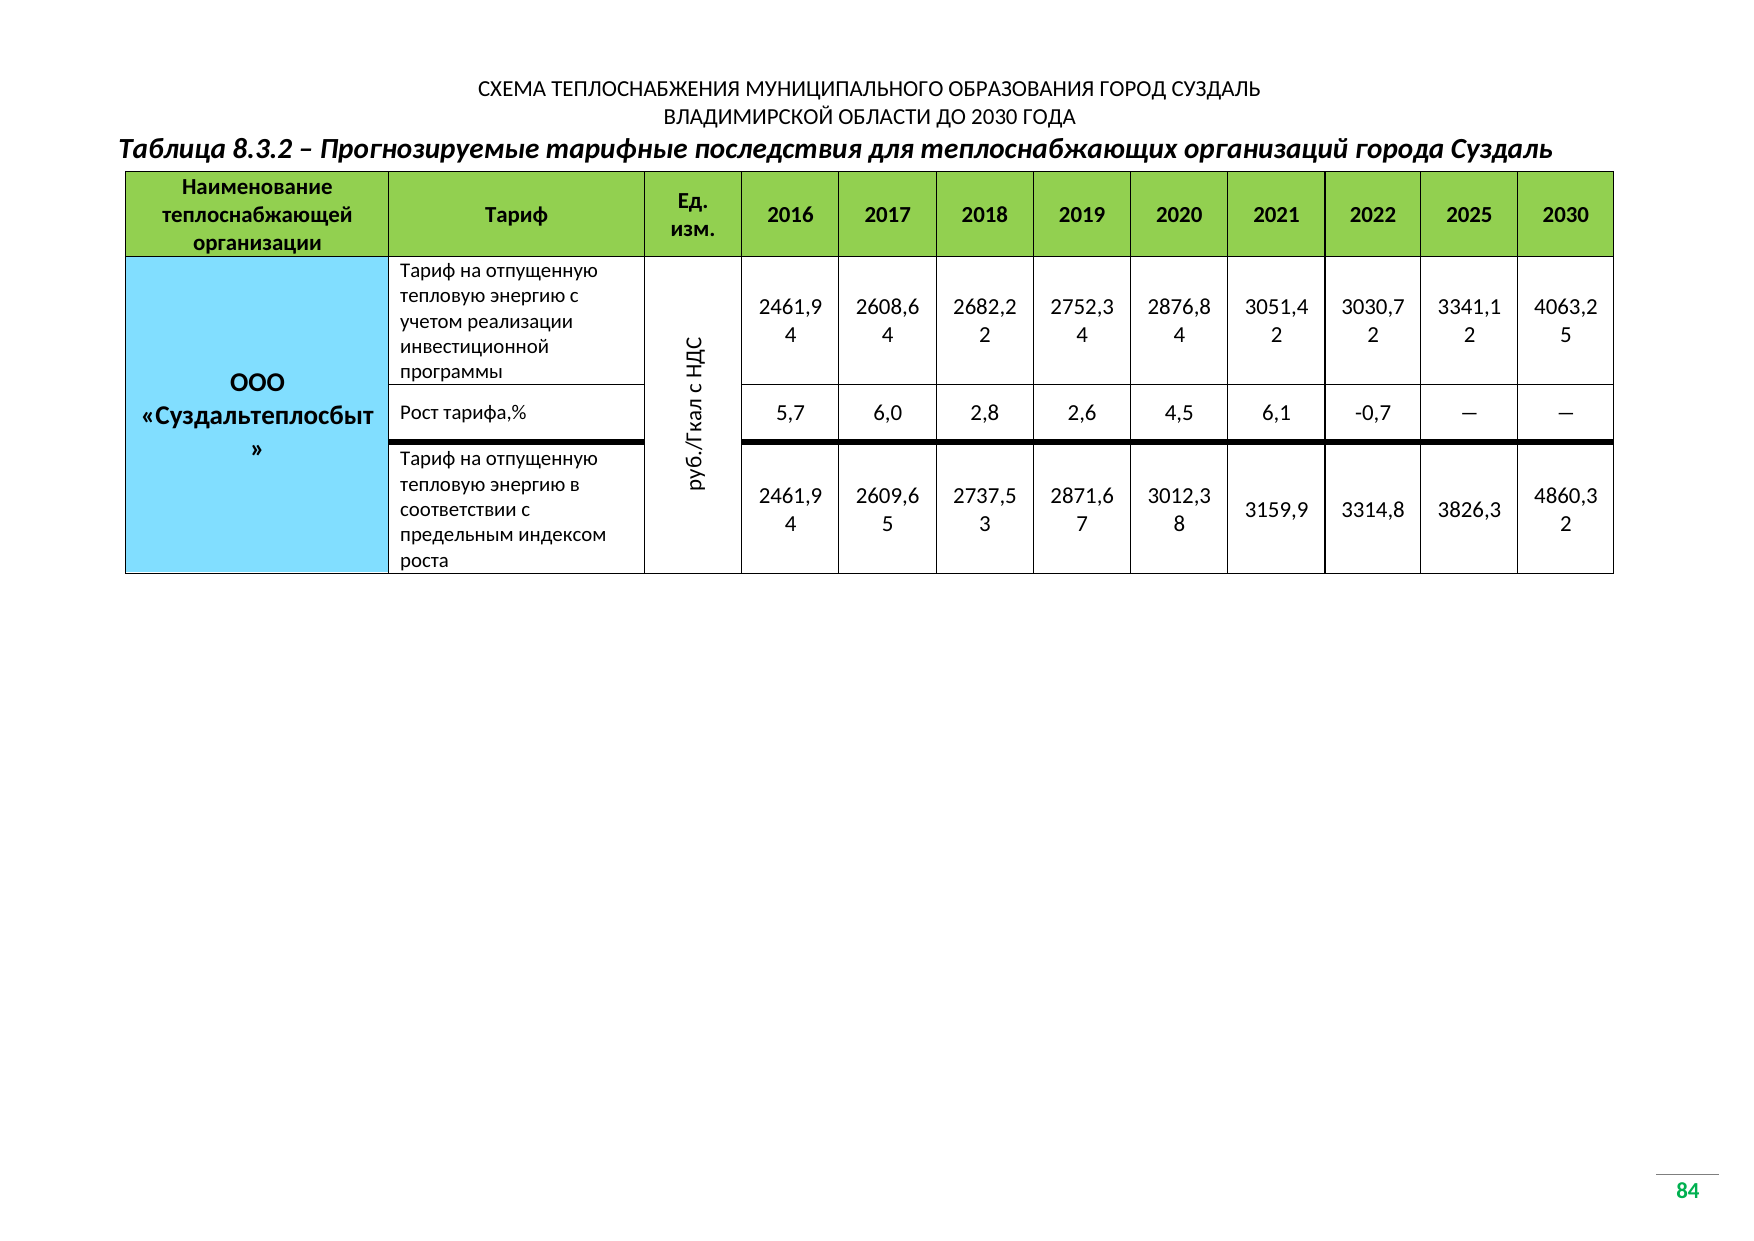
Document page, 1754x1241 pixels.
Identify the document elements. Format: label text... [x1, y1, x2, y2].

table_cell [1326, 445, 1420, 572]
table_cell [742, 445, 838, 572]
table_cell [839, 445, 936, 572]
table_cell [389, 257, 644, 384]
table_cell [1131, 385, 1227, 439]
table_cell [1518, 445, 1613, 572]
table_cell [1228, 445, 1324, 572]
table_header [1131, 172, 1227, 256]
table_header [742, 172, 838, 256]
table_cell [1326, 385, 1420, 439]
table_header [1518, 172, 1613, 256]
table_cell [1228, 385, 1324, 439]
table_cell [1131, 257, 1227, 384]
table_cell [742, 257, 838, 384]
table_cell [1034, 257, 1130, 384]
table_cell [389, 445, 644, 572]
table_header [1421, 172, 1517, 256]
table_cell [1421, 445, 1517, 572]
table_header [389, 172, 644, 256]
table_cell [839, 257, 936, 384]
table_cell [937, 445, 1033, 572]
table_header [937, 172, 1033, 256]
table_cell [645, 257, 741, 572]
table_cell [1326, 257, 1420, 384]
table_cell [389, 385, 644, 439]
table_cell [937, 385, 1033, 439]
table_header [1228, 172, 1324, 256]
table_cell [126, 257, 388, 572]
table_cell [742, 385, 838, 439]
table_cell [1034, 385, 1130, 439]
text Таблица 8.3.2 – Прогнозируемые тарифные последствия для теплоснабжающих организаций города Суздаль [118, 130, 1621, 166]
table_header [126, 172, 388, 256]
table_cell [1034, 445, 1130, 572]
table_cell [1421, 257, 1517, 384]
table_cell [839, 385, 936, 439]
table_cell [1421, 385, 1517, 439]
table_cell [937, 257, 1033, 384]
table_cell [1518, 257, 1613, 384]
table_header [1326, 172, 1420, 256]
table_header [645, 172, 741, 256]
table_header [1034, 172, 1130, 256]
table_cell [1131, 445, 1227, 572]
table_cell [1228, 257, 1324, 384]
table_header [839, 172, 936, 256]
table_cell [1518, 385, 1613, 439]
